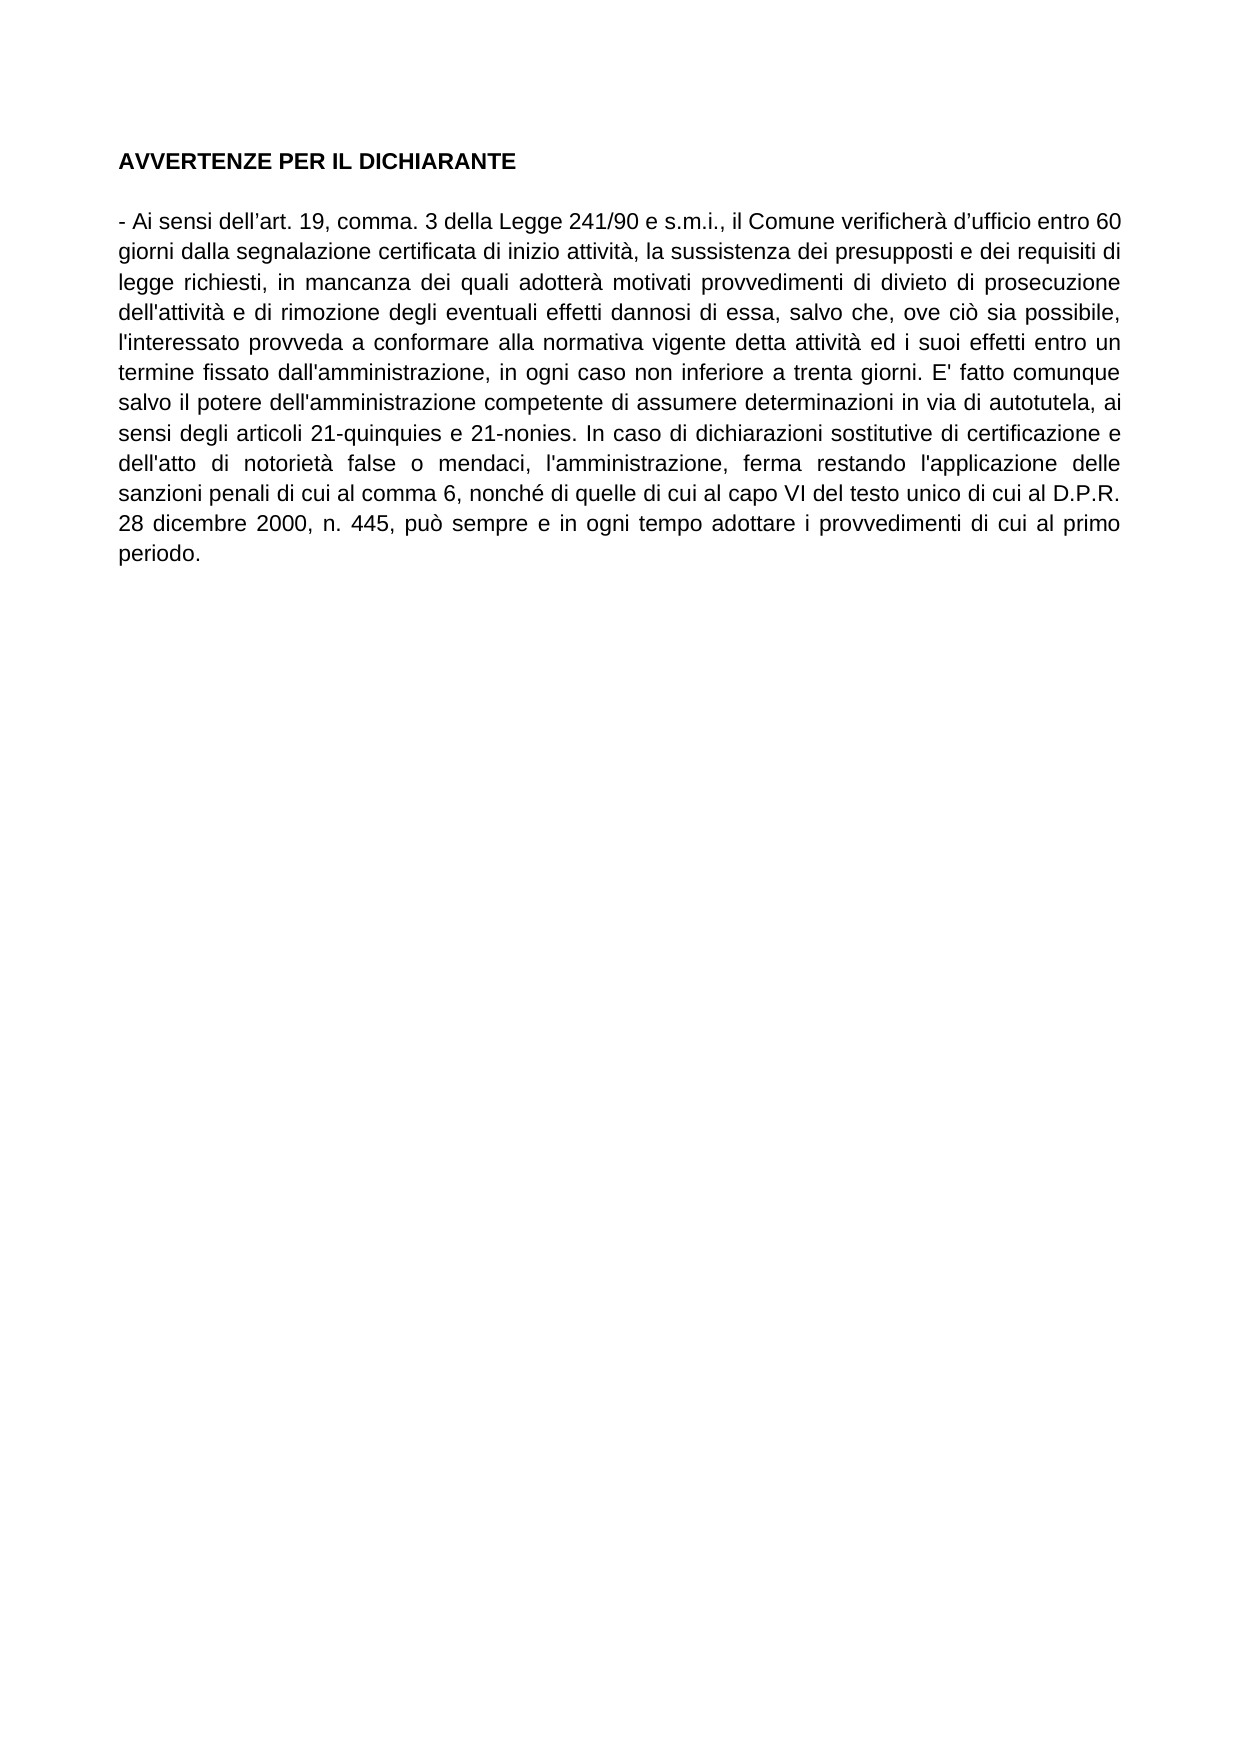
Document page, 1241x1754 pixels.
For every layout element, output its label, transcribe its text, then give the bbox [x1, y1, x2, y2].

text - Ai sensi dell’art. 19, comma. 3 della Legge 241/90 e s.m.i., il Comune verificherà d’ufficio entro 60 giorni dalla segnalazione certificata di inizio attività, la sussistenza dei presupposti e dei requisiti di legge richiesti, in mancanza dei quali adotterà motivati provvedimenti di divieto di prosecuzione dell'attività e di rimozione degli eventuali effetti dannosi di essa, salvo che, ove ciò sia possibile, l'interessato provveda a conformare alla normativa vigente detta attività ed i suoi effetti entro un termine fissato dall'amministrazione, in ogni caso non inferiore a trenta giorni. E' fatto comunque salvo il potere dell'amministrazione competente di assumere determinazioni in via di autotutela, ai sensi degli articoli 21-quinquies e 21-nonies. In caso di dichiarazioni sostitutive di certificazione e dell'atto di notorietà false o mendaci, l'amministrazione, ferma restando l'applicazione delle sanzioni penali di cui al comma 6, nonché di quelle di cui al capo VI del testo unico di cui al D.P.R. 28 dicembre 2000, n. 445, può sempre e in ogni tempo adottare i provvedimenti di cui al primo periodo. [118, 208, 1122, 567]
text AVVERTENZE PER IL DICHIARANTE [118, 148, 1122, 174]
